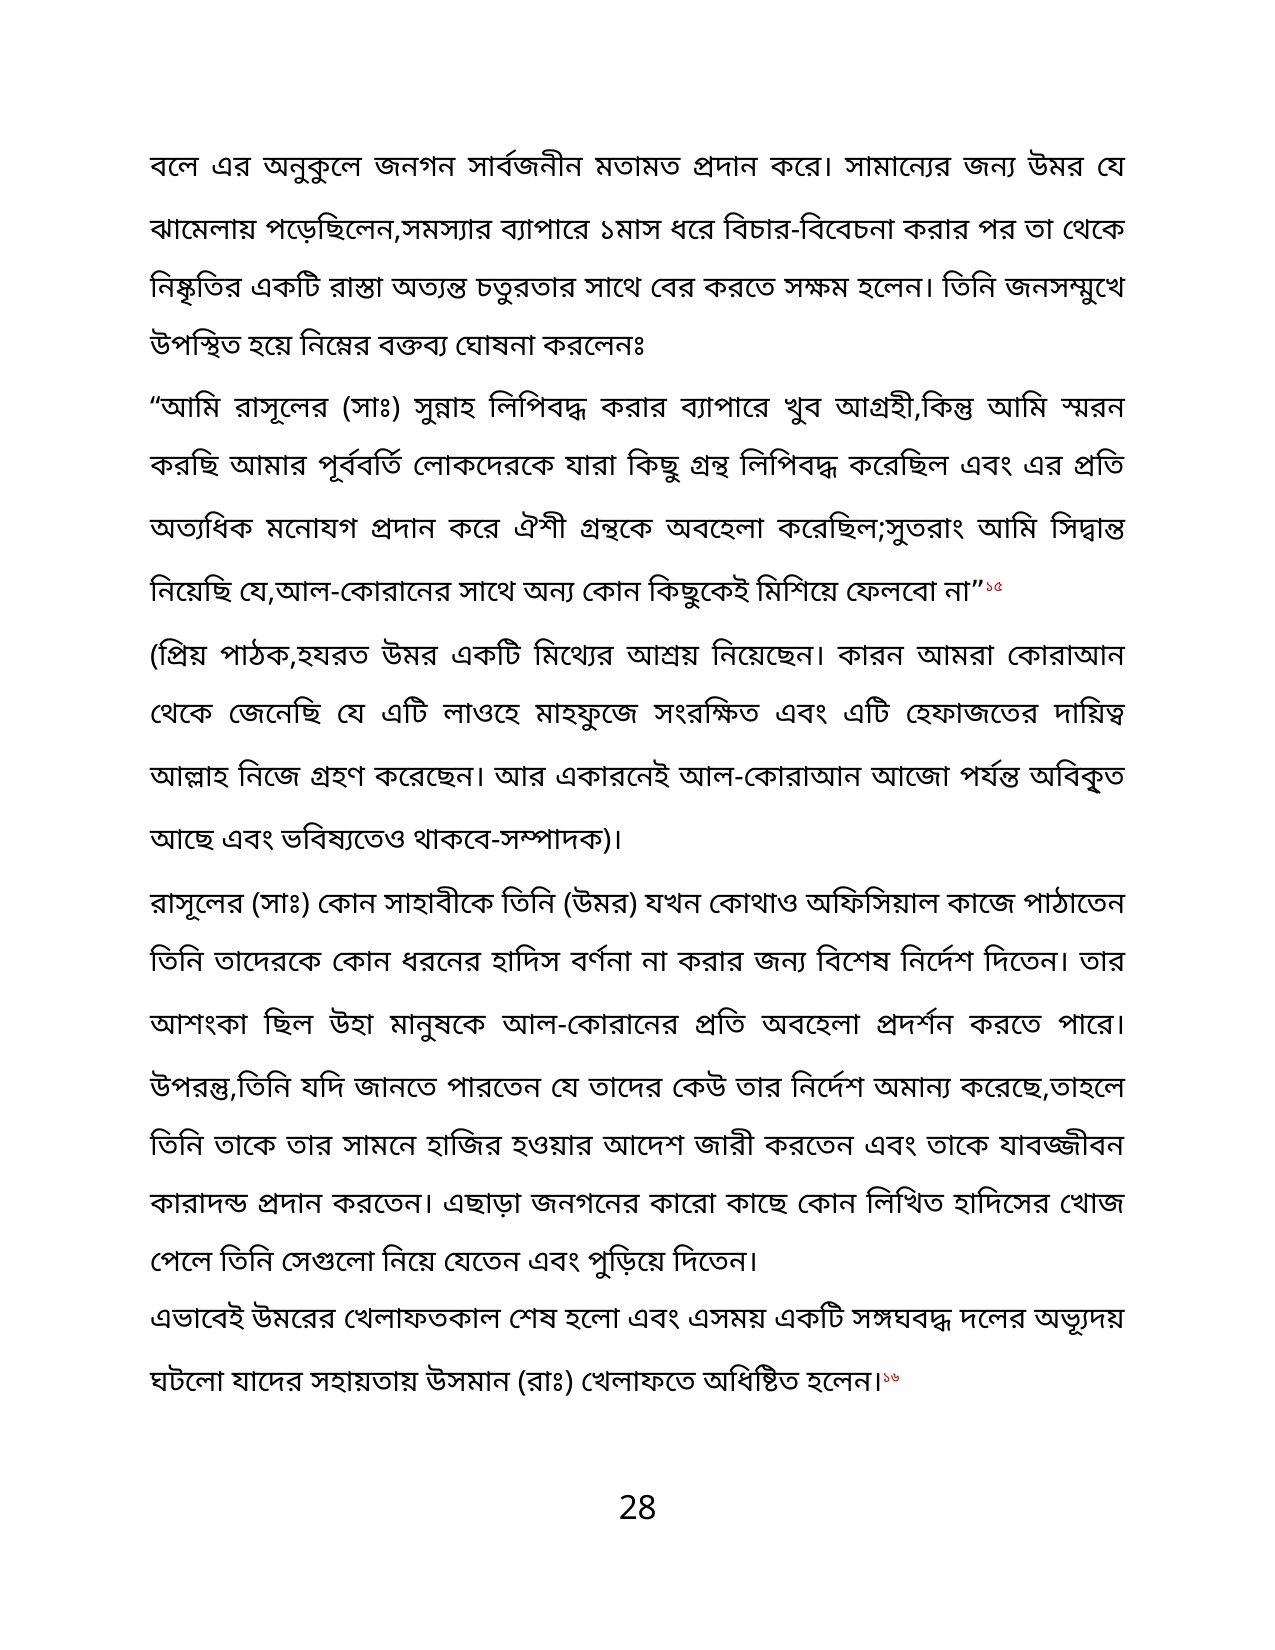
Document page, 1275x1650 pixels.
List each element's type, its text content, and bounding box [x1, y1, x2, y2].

text এভাবেই উমরের খেলাফতকাল শেষ হলো এবং এসময় একটি সঙ্গঘবদ্ধ দলের অভ্যূদয় ঘটলো যাদের সহায়তায় উসমান (রাঃ) খেলাফতে অধিষ্টিত হলেন।১৬ [150, 1302, 1125, 1404]
text “আমি রাসূলের (সাঃ) সুন্নাহ লিপিবদ্ধ করার ব্যাপারে খুব আগ্রহী,কিন্তু আমি স্মরন করছি আমার পূর্ববর্তি লোকদেরকে যারা কিছু গ্রন্থ লিপিবদ্ধ করেছিল এবং এর প্রতি অত্যধিক মনোযগ প্রদান করে ঐশী গ্রন্থকে অবহেলা করেছিল;সুতরাং আমি সিদ্বান্ত নিয়েছি যে,আল-কোরানের সাথে অন্য কোন কিছুকেই মিশিয়ে ফেলবো না”১৫ [150, 387, 1125, 613]
text রাসূলের (সাঃ) কোন সাহাবীকে তিনি (উমর) যখন কোথাও অফিসিয়াল কাজে পাঠাতেন তিনি তাদেরকে কোন ধরনের হাদিস বর্ণনা না করার জন্য বিশেষ নির্দেশ দিতেন। তার আশংকা ছিল উহা মানুষকে আল-কোরানের প্রতি অবহেলা প্রদর্শন করতে পারে। উপরন্তু,তিনি যদি জানতে পারতেন যে তাদের কেউ তার নির্দেশ অমান্য করেছে,তাহলে তিনি তাকে তার সামনে হাজির হওয়ার আদেশ জারী করতেন এবং তাকে যাবজ্জীবন কারাদন্ড প্রদান করতেন। এছাড়া জনগনের কারো কাছে কোন লিখিত হাদিসের খোজ পেলে তিনি সেগুলো নিয়ে যেতেন এবং পুড়িয়ে দিতেন। [150, 883, 1125, 1283]
text (প্রিয় পাঠক,হযরত উমর একটি মিথ্যের আশ্রয় নিয়েছেন। কারন আমরা কোরাআন থেকে জেনেছি যে এটি লাওহে মাহফুজে সংরক্ষিত এবং এটি হেফাজতের দায়িত্ব আল্লাহ নিজে গ্রহণ করেছেন। আর একারনেই আল-কোরাআন আজো পর্যন্ত অবিকৃ্ত আছে এবং ভবিষ্যতেও থাকবে-সম্পাদক)। [150, 634, 1125, 861]
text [150, 150, 1125, 367]
